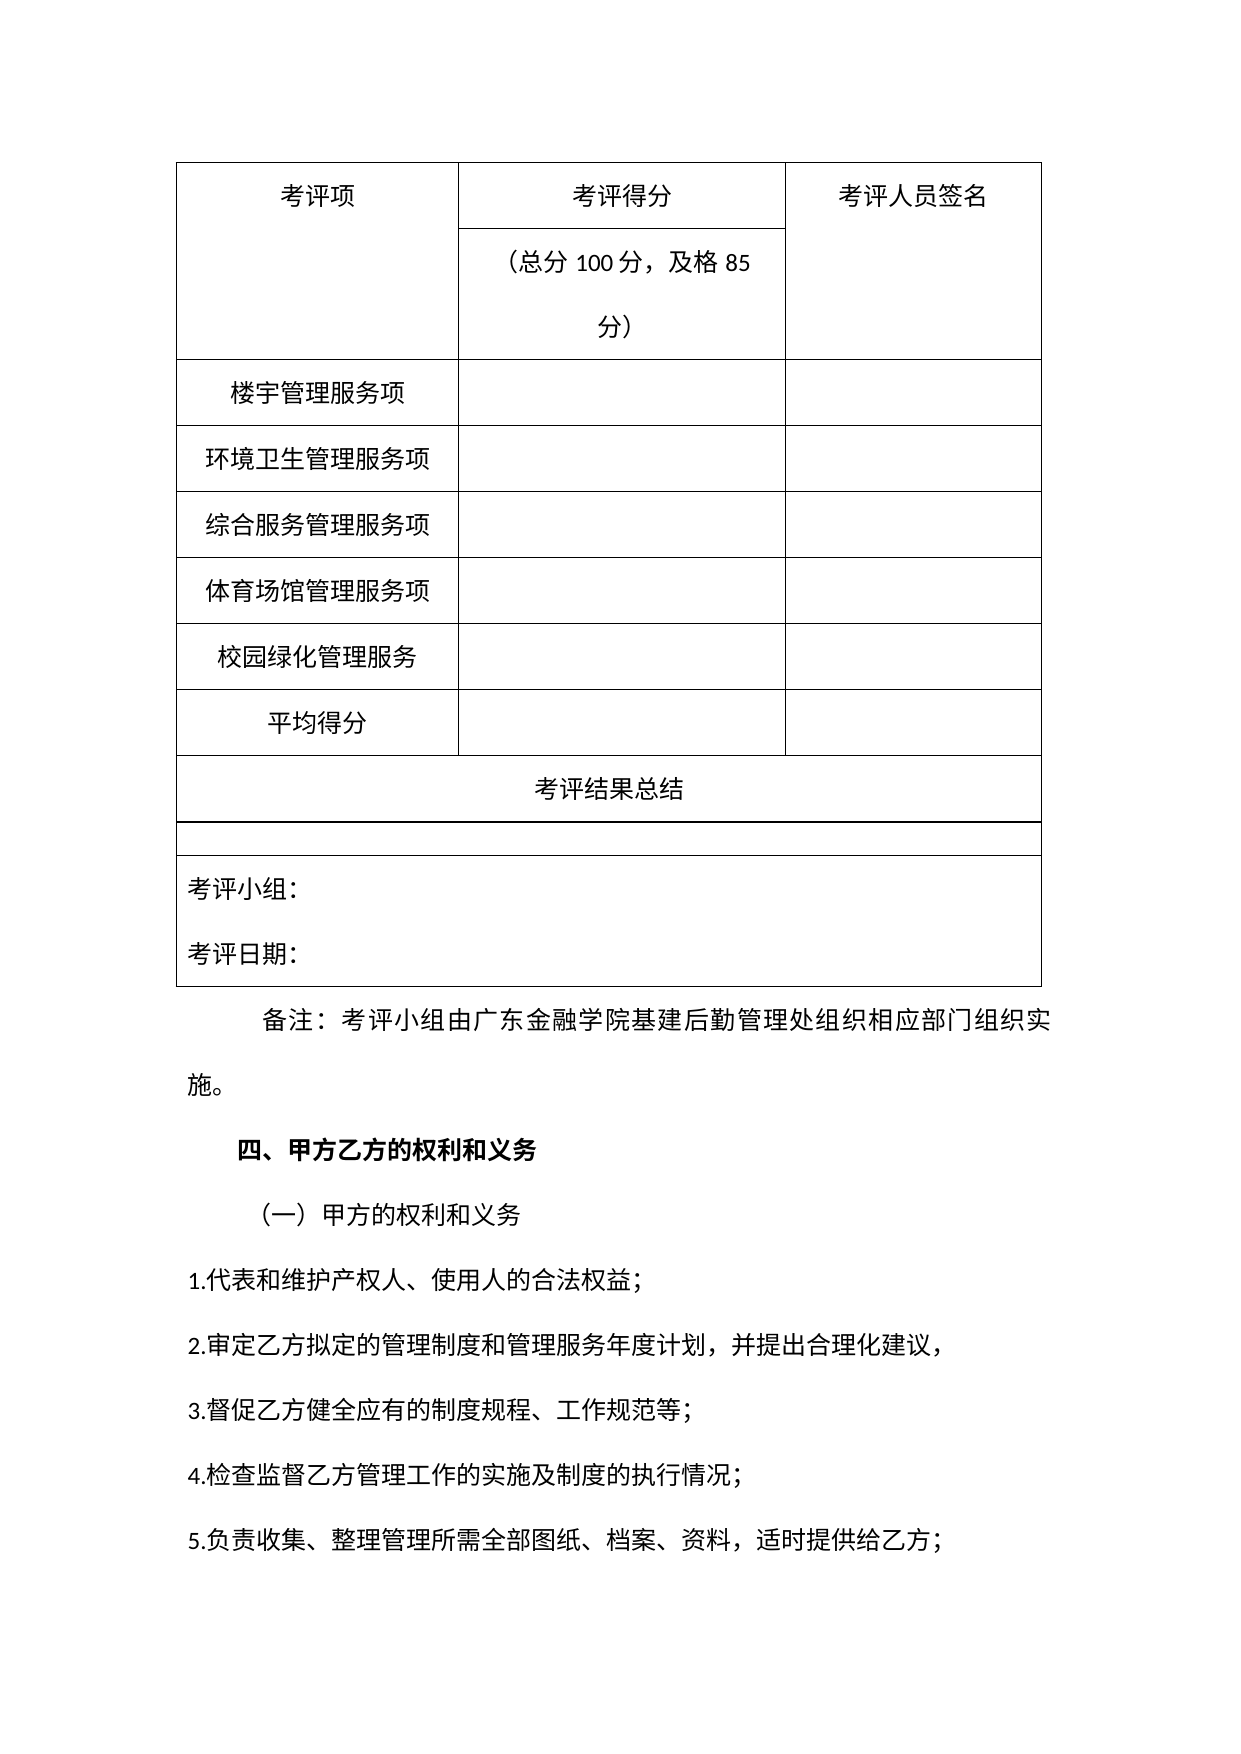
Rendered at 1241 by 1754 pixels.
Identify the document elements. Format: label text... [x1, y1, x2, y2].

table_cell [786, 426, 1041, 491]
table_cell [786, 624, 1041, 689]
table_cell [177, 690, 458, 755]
text 3.督促乙方健全应有的制度规程、工作规范等； [187, 1377, 1053, 1442]
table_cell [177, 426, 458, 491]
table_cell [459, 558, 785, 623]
text 2.审定乙方拟定的管理制度和管理服务年度计划，并提出合理化建议， [187, 1312, 1053, 1377]
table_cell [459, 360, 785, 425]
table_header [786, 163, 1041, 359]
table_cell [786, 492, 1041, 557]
text 4.检查监督乙方管理工作的实施及制度的执行情况； [187, 1442, 1053, 1507]
text 四、甲方乙方的权利和义务 [187, 1117, 1053, 1182]
text （一）甲方的权利和义务 [187, 1182, 1053, 1247]
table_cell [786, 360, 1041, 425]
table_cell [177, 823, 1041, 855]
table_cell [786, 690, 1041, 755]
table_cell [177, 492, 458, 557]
text 1.代表和维护产权人、使用人的合法权益； [187, 1247, 1053, 1312]
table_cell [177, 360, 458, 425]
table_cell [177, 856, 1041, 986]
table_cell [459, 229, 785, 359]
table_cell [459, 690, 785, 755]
text 备注：考评小组由广东金融学院基建后勤管理处组织相应部门组织实施。 [187, 987, 1053, 1117]
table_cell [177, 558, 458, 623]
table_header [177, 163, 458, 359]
text 5.负责收集、整理管理所需全部图纸、档案、资料，适时提供给乙方； [187, 1507, 1053, 1572]
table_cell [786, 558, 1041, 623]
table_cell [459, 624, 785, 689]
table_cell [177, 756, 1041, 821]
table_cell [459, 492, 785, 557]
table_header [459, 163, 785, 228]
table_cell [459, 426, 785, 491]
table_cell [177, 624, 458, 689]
